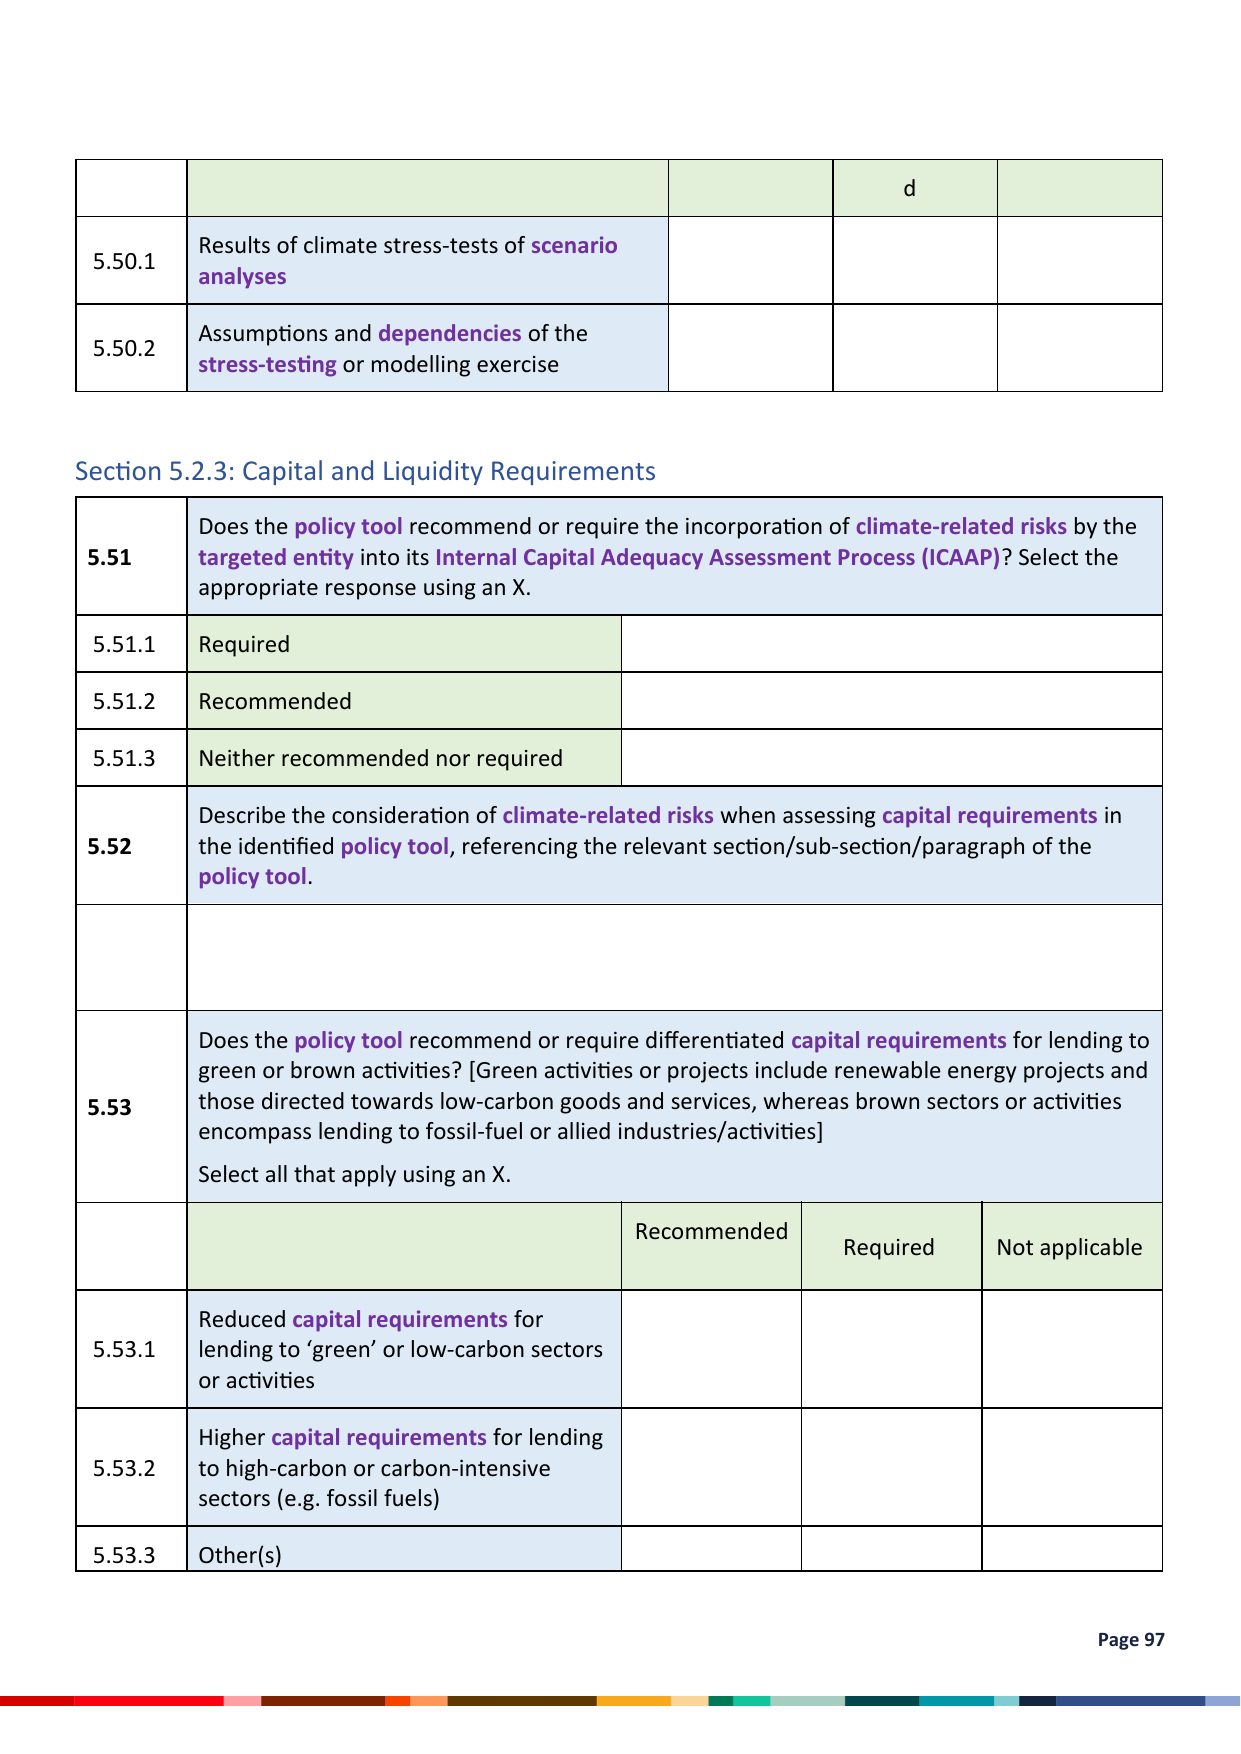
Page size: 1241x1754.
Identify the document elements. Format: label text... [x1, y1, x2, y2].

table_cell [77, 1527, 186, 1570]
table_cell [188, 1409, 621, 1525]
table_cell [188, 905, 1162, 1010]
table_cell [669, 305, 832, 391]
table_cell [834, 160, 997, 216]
picture [0, 1696, 1241, 1706]
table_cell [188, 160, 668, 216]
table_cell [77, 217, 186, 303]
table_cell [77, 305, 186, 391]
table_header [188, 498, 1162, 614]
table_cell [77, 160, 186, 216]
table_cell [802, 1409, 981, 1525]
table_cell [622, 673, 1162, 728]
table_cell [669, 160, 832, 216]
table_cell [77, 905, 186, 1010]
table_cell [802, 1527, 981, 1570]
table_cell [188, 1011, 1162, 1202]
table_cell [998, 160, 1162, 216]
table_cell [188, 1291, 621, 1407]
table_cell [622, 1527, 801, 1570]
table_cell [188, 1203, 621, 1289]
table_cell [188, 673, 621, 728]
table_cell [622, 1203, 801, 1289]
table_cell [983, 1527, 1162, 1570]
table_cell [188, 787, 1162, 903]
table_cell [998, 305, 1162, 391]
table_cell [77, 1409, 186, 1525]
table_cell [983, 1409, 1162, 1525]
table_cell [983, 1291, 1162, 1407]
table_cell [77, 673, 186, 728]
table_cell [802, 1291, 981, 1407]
subtitle Section 5.2.3: Capital and Liquidity Requirements [75, 452, 1165, 488]
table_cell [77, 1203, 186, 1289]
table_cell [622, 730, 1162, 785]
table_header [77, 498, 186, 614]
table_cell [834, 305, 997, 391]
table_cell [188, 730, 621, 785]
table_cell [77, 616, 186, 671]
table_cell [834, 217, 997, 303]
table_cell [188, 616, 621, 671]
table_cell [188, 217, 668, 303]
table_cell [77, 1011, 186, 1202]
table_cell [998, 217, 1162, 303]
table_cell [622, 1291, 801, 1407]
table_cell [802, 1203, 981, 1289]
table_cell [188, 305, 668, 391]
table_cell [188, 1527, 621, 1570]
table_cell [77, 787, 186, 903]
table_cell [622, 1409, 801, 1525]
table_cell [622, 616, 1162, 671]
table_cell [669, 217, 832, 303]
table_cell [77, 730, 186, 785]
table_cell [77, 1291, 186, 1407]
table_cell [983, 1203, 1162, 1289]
